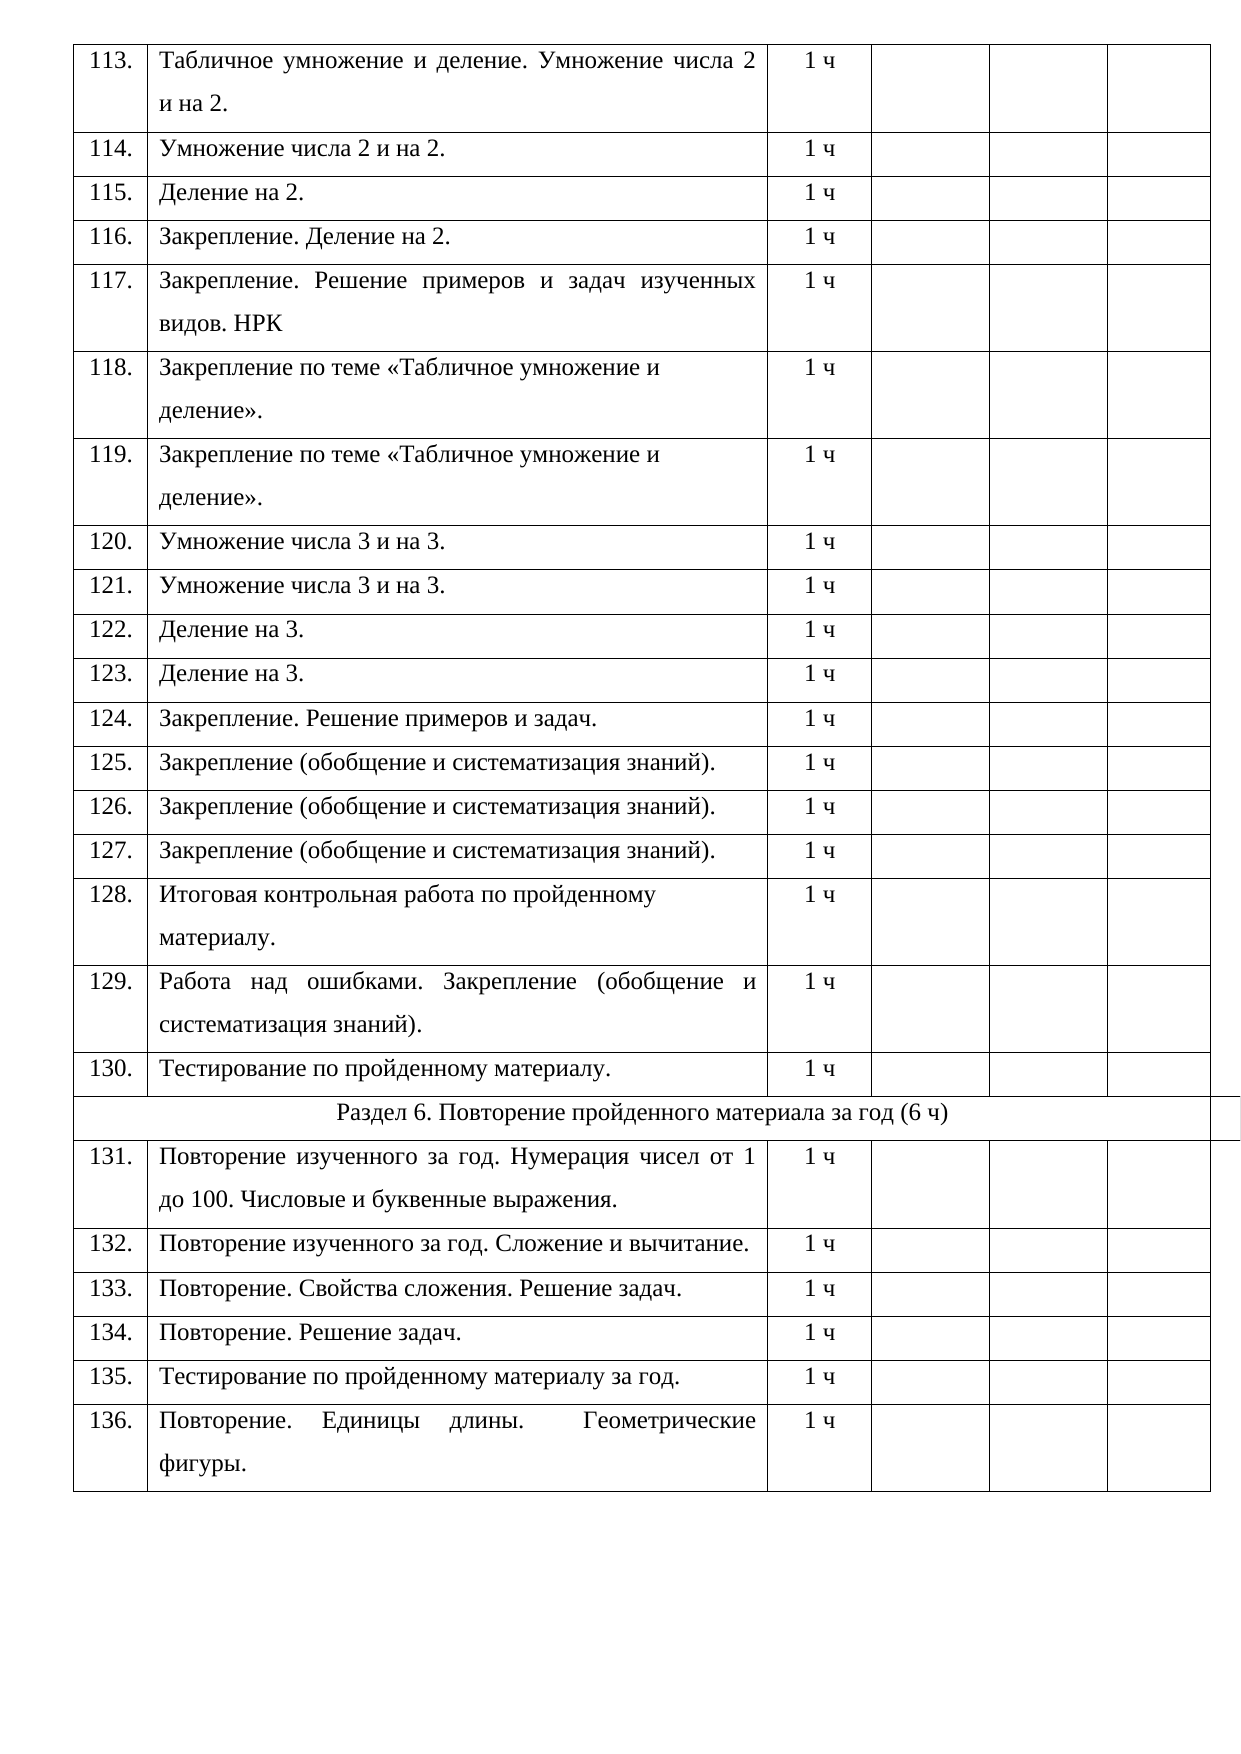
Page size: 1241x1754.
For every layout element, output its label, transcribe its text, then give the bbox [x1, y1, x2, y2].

table_cell 120. [74, 526, 147, 569]
table_cell 127. [74, 835, 147, 878]
table_cell 117. [74, 265, 147, 351]
table_cell [990, 747, 1107, 790]
table_cell 1 ч [768, 747, 871, 790]
table_cell [872, 1141, 989, 1227]
table_cell [1108, 791, 1210, 834]
table_cell [990, 45, 1107, 132]
table_cell [872, 791, 989, 834]
table_cell 1 ч [768, 1141, 871, 1227]
table_cell [1108, 526, 1210, 569]
table_cell [990, 791, 1107, 834]
table_cell Итоговая контрольная работа по пройденному материалу. [148, 879, 767, 965]
table_cell 122. [74, 615, 147, 657]
table_cell 134. [74, 1317, 147, 1360]
table_cell 1 ч [768, 835, 871, 878]
table_cell [990, 615, 1107, 657]
table_cell [1108, 221, 1210, 264]
table_cell Работа над ошибками. Закрепление (обобщение и систематизация знаний). [148, 966, 767, 1052]
table_cell [872, 747, 989, 790]
table_cell Деление на 3. [148, 659, 767, 702]
table_cell 1 ч [768, 177, 871, 220]
table_cell [990, 835, 1107, 878]
table_cell 1 ч [768, 45, 871, 132]
table_cell Деление на 3. [148, 615, 767, 657]
table_cell [1108, 1405, 1210, 1491]
table_cell [872, 879, 989, 965]
table_cell [872, 1229, 989, 1272]
table_cell [872, 133, 989, 176]
table_cell [990, 265, 1107, 351]
table_cell Повторение. Решение задач. [148, 1317, 767, 1360]
table_cell [990, 1361, 1107, 1404]
table_cell 1 ч [768, 966, 871, 1052]
table_cell Закрепление (обобщение и систематизация знаний). [148, 835, 767, 878]
table_cell 1 ч [768, 1405, 871, 1491]
table_cell 1 ч [768, 1361, 871, 1404]
table_cell 1 ч [768, 791, 871, 834]
table_cell [872, 835, 989, 878]
table_cell Тестирование по пройденному материалу за год. [148, 1361, 767, 1404]
table_cell 1 ч [768, 133, 871, 176]
table_cell [872, 177, 989, 220]
table_cell [990, 1317, 1107, 1360]
table_cell 1 ч [768, 1317, 871, 1360]
table_cell [872, 659, 989, 702]
table_cell [872, 265, 989, 351]
table_cell [1108, 703, 1210, 746]
table_cell Повторение. Единицы длины. Геометрические фигуры. [148, 1405, 767, 1491]
table_cell [872, 1317, 989, 1360]
table_cell 1 ч [768, 352, 871, 438]
table_cell 135. [74, 1361, 147, 1404]
table_cell 131. [74, 1141, 147, 1227]
table_cell [1108, 879, 1210, 965]
table_cell Повторение. Свойства сложения. Решение задач. [148, 1273, 767, 1316]
table_cell 1 ч [768, 703, 871, 746]
table_cell 1 ч [768, 265, 871, 351]
table_cell Повторение изученного за год. Сложение и вычитание. [148, 1229, 767, 1272]
table_cell [872, 1405, 989, 1491]
table_cell [990, 966, 1107, 1052]
table_cell [1108, 1317, 1210, 1360]
table_cell [990, 439, 1107, 525]
table_cell [1108, 45, 1210, 132]
table_cell Закрепление. Решение примеров и задач. [148, 703, 767, 746]
table_cell 125. [74, 747, 147, 790]
table_cell 115. [74, 177, 147, 220]
table_cell [872, 615, 989, 657]
table_cell 118. [74, 352, 147, 438]
table_cell [990, 352, 1107, 438]
table_cell [1108, 1273, 1210, 1316]
table_cell [1108, 747, 1210, 790]
table_cell [872, 1273, 989, 1316]
table_cell [1108, 1361, 1210, 1404]
table_cell Умножение числа 3 и на 3. [148, 570, 767, 613]
table_cell [872, 1361, 989, 1404]
table_cell [1108, 352, 1210, 438]
table_cell [1108, 133, 1210, 176]
table_cell [872, 526, 989, 569]
table_cell [990, 526, 1107, 569]
table_cell [872, 352, 989, 438]
table_cell Закрепление (обобщение и систематизация знаний). [148, 791, 767, 834]
table_cell 1 ч [768, 1053, 871, 1096]
table_cell [872, 221, 989, 264]
table_cell [1108, 177, 1210, 220]
table_cell 1 ч [768, 570, 871, 613]
table_cell Закрепление. Деление на 2. [148, 221, 767, 264]
table_cell 119. [74, 439, 147, 525]
table_cell 124. [74, 703, 147, 746]
table_cell [990, 133, 1107, 176]
table_cell [990, 1273, 1107, 1316]
table_cell [990, 1405, 1107, 1491]
table_cell [872, 439, 989, 525]
table_cell 1 ч [768, 439, 871, 525]
table_cell Деление на 2. [148, 177, 767, 220]
table_cell 128. [74, 879, 147, 965]
table_cell [1108, 265, 1210, 351]
table_cell Табличное умножение и деление. Умножение числа 2 и на 2. [148, 45, 767, 132]
table_cell 116. [74, 221, 147, 264]
table_cell [1108, 966, 1210, 1052]
table_cell [990, 1053, 1107, 1096]
table_cell Умножение числа 2 и на 2. [148, 133, 767, 176]
table_cell [1108, 835, 1210, 878]
table_cell 126. [74, 791, 147, 834]
table_cell [990, 1141, 1107, 1227]
table_cell 1 ч [768, 221, 871, 264]
table_cell 1 ч [768, 1229, 871, 1272]
table_cell Закрепление по теме «Табличное умножение и деление». [148, 352, 767, 438]
table_cell [1108, 570, 1210, 613]
table_cell 123. [74, 659, 147, 702]
table_cell Тестирование по пройденному материалу. [148, 1053, 767, 1096]
table_cell 114. [74, 133, 147, 176]
table_cell Повторение изученного за год. Нумерация чисел от 1 до 100. Числовые и буквенные выражения. [148, 1141, 767, 1227]
table_cell [990, 570, 1107, 613]
table_cell [990, 659, 1107, 702]
table_cell [990, 221, 1107, 264]
table_cell 130. [74, 1053, 147, 1096]
table_cell [990, 703, 1107, 746]
table_cell [872, 703, 989, 746]
table_cell 136. [74, 1405, 147, 1491]
table_cell [1108, 1229, 1210, 1272]
table_cell 121. [74, 570, 147, 613]
table_cell 113. [74, 45, 147, 132]
table_cell [990, 177, 1107, 220]
table_cell Умножение числа 3 и на 3. [148, 526, 767, 569]
table_cell [1211, 1097, 1240, 1140]
table_cell 1 ч [768, 526, 871, 569]
table_cell [872, 570, 989, 613]
table_cell [872, 45, 989, 132]
table_cell [872, 966, 989, 1052]
table_cell Закрепление. Решение примеров и задач изученных видов. НРК [148, 265, 767, 351]
table_cell [1108, 615, 1210, 657]
table_cell 1 ч [768, 615, 871, 657]
table_cell 1 ч [768, 659, 871, 702]
table_cell [1108, 659, 1210, 702]
table_cell 133. [74, 1273, 147, 1316]
table_cell [1108, 1053, 1210, 1096]
table_cell [990, 879, 1107, 965]
table_cell [872, 1053, 989, 1096]
table_cell [1108, 1141, 1210, 1227]
table_cell Раздел 6. Повторение пройденного материала за год (6 ч) [74, 1097, 1210, 1140]
table_cell [990, 1229, 1107, 1272]
table_cell 132. [74, 1229, 147, 1272]
table_cell Закрепление по теме «Табличное умножение и деление». [148, 439, 767, 525]
table_cell Закрепление (обобщение и систематизация знаний). [148, 747, 767, 790]
table_cell 129. [74, 966, 147, 1052]
table_cell 1 ч [768, 879, 871, 965]
table_cell 1 ч [768, 1273, 871, 1316]
table_cell [1108, 439, 1210, 525]
